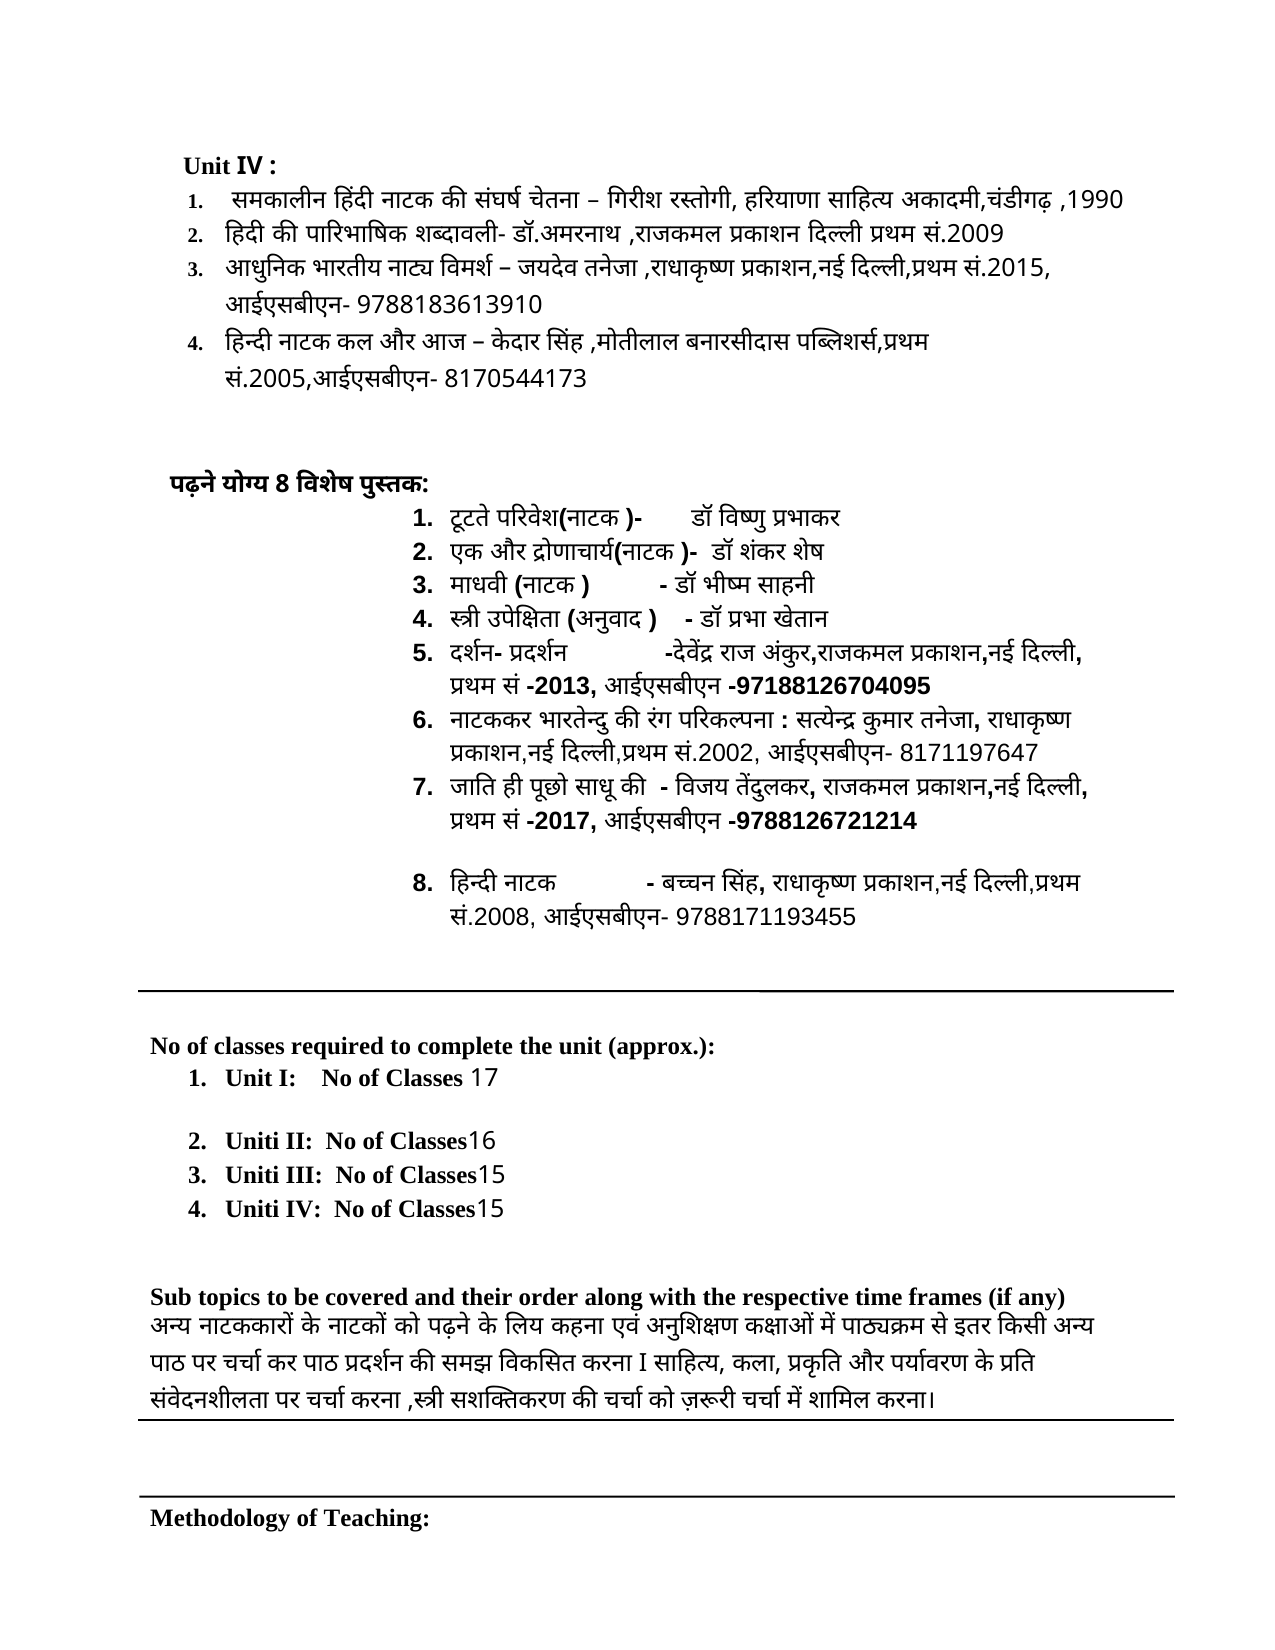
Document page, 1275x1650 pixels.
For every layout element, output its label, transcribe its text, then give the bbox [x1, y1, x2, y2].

text Sub topics to be covered and their order along with the respective time frames (if any) [150, 1282, 1125, 1311]
list जाति ही पूछो साधू की - विजय तेंदुलकर, राजकमल प्रकाशन,नई दिल्ली, प्रथम सं -2017, आईएसबीएन -9788126721214 [412, 772, 1125, 839]
list हिन्दी नाटक कल और आज – केदार सिंह ,मोतीलाल बनारसीदास पब्लिशर्स,प्रथम सं.2005,आईएसबीएन- 8170544173 [187, 324, 1125, 398]
text No of classes required to complete the unit (approx.): [150, 1031, 1125, 1060]
list टूटते परिवेश(नाटक )- डॉ विष्णु प्रभाकर [412, 503, 1125, 537]
list Uniti IV: No of Classes15 [188, 1191, 1125, 1225]
list आधुनिक भारतीय नाट्य विमर्श – जयदेव तनेजा ,राधाकृष्ण प्रकाशन,नई दिल्ली,प्रथम सं.2015, आईएसबीएन- 9788183613910 [187, 250, 1125, 324]
text पढ़ने योग्य 8 विशेष पुस्तक: [150, 466, 1125, 503]
text Unit IV : [183, 148, 1125, 182]
list नाटककर भारतेन्दु की रंग परिकल्पना : सत्येन्द्र कुमार तनेजा, राधाकृष्ण प्रकाशन,नई दिल्ली,प्रथम सं.2002, आईएसबीएन- 8171197647 [412, 705, 1125, 772]
text अन्य नाटककारों के नाटकों को पढ़ने के लिय कहना एवं अनुशिक्षण कक्षाओं में पाठ्यक्रम से इतर किसी अन्य पाठ पर चर्चा कर पाठ प्रदर्शन की समझ विकसित करना I साहित्य, कला, प्रकृति और पर्यावरण के प्रति संवेदनशीलता पर चर्चा करना ,स्त्री सशक्तिकरण की चर्चा को ज़रूरी चर्चा में शामिल करना। [150, 1311, 1125, 1419]
list दर्शन- प्रदर्शन -देवेंद्र राज अंकुर,राजकमल प्रकाशन,नई दिल्ली, प्रथम सं -2013, आईएसबीएन -97188126704095 [412, 637, 1125, 705]
list हिन्दी नाटक - बच्चन सिंह, राधाकृष्ण प्रकाशन,नई दिल्ली,प्रथम सं.2008, आईएसबीएन- 9788171193455 [412, 868, 1125, 935]
list हिदी की पारिभाषिक शब्दावली- डॉ.अमरनाथ ,राजकमल प्रकाशन दिल्ली प्रथम सं.2009 [187, 216, 1125, 250]
list एक और द्रोणाचार्य(नाटक )- डॉ शंकर शेष [412, 537, 1125, 570]
list माधवी (नाटक ) - डॉ भीष्म साहनी [412, 570, 1125, 604]
text Methodology of Teaching: [150, 1503, 1125, 1532]
list Uniti II: No of Classes16 [188, 1123, 1125, 1157]
list Unit I: No of Classes 17 [188, 1060, 1125, 1094]
list Uniti III: No of Classes15 [188, 1157, 1125, 1191]
list स्त्री उपेक्षिता (अनुवाद ) - डॉ प्रभा खेतान [412, 604, 1125, 637]
list समकालीन हिंदी नाटक की संघर्ष चेतना – गिरीश रस्तोगी, हरियाणा साहित्य अकादमी,चंडीगढ़ ,1990 [187, 182, 1125, 216]
